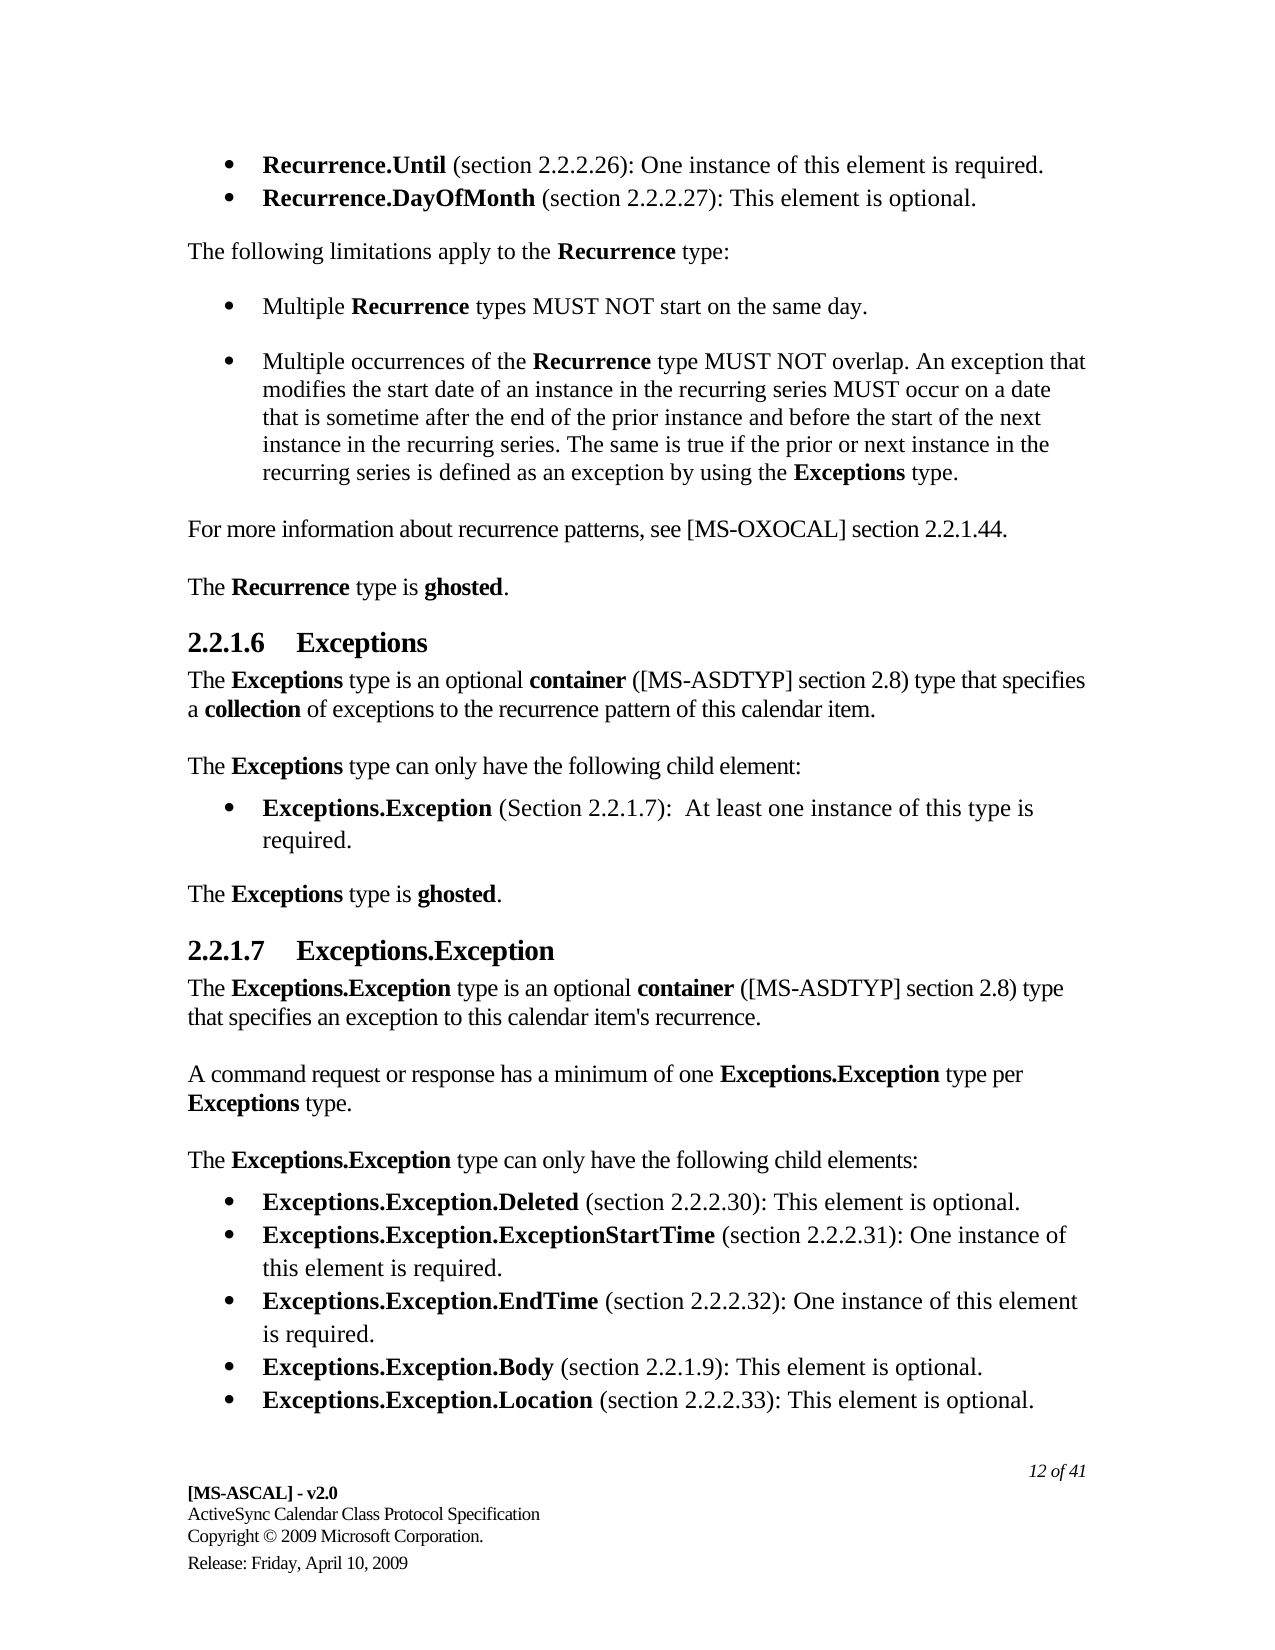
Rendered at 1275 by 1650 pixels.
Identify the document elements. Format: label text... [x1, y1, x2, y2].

text The following limitations apply to the Recurrence type: [187, 237, 1087, 264]
text The Exceptions.Exception type is an optional container ([MS-ASDTYP] section 2.8) type that specifies an exception to this calendar item's recurrence. [187, 973, 1087, 1031]
subtitle Exceptions [187, 625, 1087, 659]
list Exceptions.Exception.Body (section 2.2.1.9): This element is optional. [225, 1352, 1087, 1381]
text The Exceptions.Exception type can only have the following child elements: [187, 1146, 1087, 1174]
text For more information about recurrence patterns, see [MS-OXOCAL] section 2.2.1.44. [187, 514, 1087, 543]
list Exceptions.Exception.ExceptionStartTime (section 2.2.2.31): One instance of this element is required. [225, 1220, 1087, 1282]
list Exceptions.Exception (Section 2.2.1.7): At least one instance of this type is required. [225, 793, 1087, 854]
text The Exceptions type is ghosted. [187, 879, 1087, 908]
list Exceptions.Exception.EndTime (section 2.2.2.32): One instance of this element is required. [225, 1286, 1087, 1348]
text A command request or response has a minimum of one Exceptions.Exception type per Exceptions type. [187, 1059, 1087, 1117]
list Exceptions.Exception.Location (section 2.2.2.33): This element is optional. [225, 1385, 1087, 1414]
list Multiple occurrences of the Recurrence type MUST NOT overlap. An exception that modifies the start date of an instance in the recurring series MUST occur on a date that is sometime after the end of the prior instance and before the start of the next instance in the recurring series. The same is true if the prior or next instance in the recurring series is defined as an exception by using the Exceptions type. [225, 347, 1087, 485]
list Recurrence.DayOfMonth (section 2.2.2.27): This element is optional. [225, 183, 1087, 212]
list Multiple Recurrence types MUST NOT start on the same day. [225, 292, 1087, 320]
text The Recurrence type is ghosted. [187, 572, 1087, 600]
subtitle Exceptions.Exception [187, 933, 1087, 967]
list Recurrence.Until (section 2.2.2.26): One instance of this element is required. [225, 150, 1087, 179]
list Exceptions.Exception.Deleted (section 2.2.2.30): This element is optional. [225, 1187, 1087, 1216]
text The Exceptions type can only have the following child element: [187, 751, 1087, 780]
text The Exceptions type is an optional container ([MS-ASDTYP] section 2.8) type that specifies a collection of exceptions to the recurrence pattern of this calendar item. [187, 665, 1087, 723]
